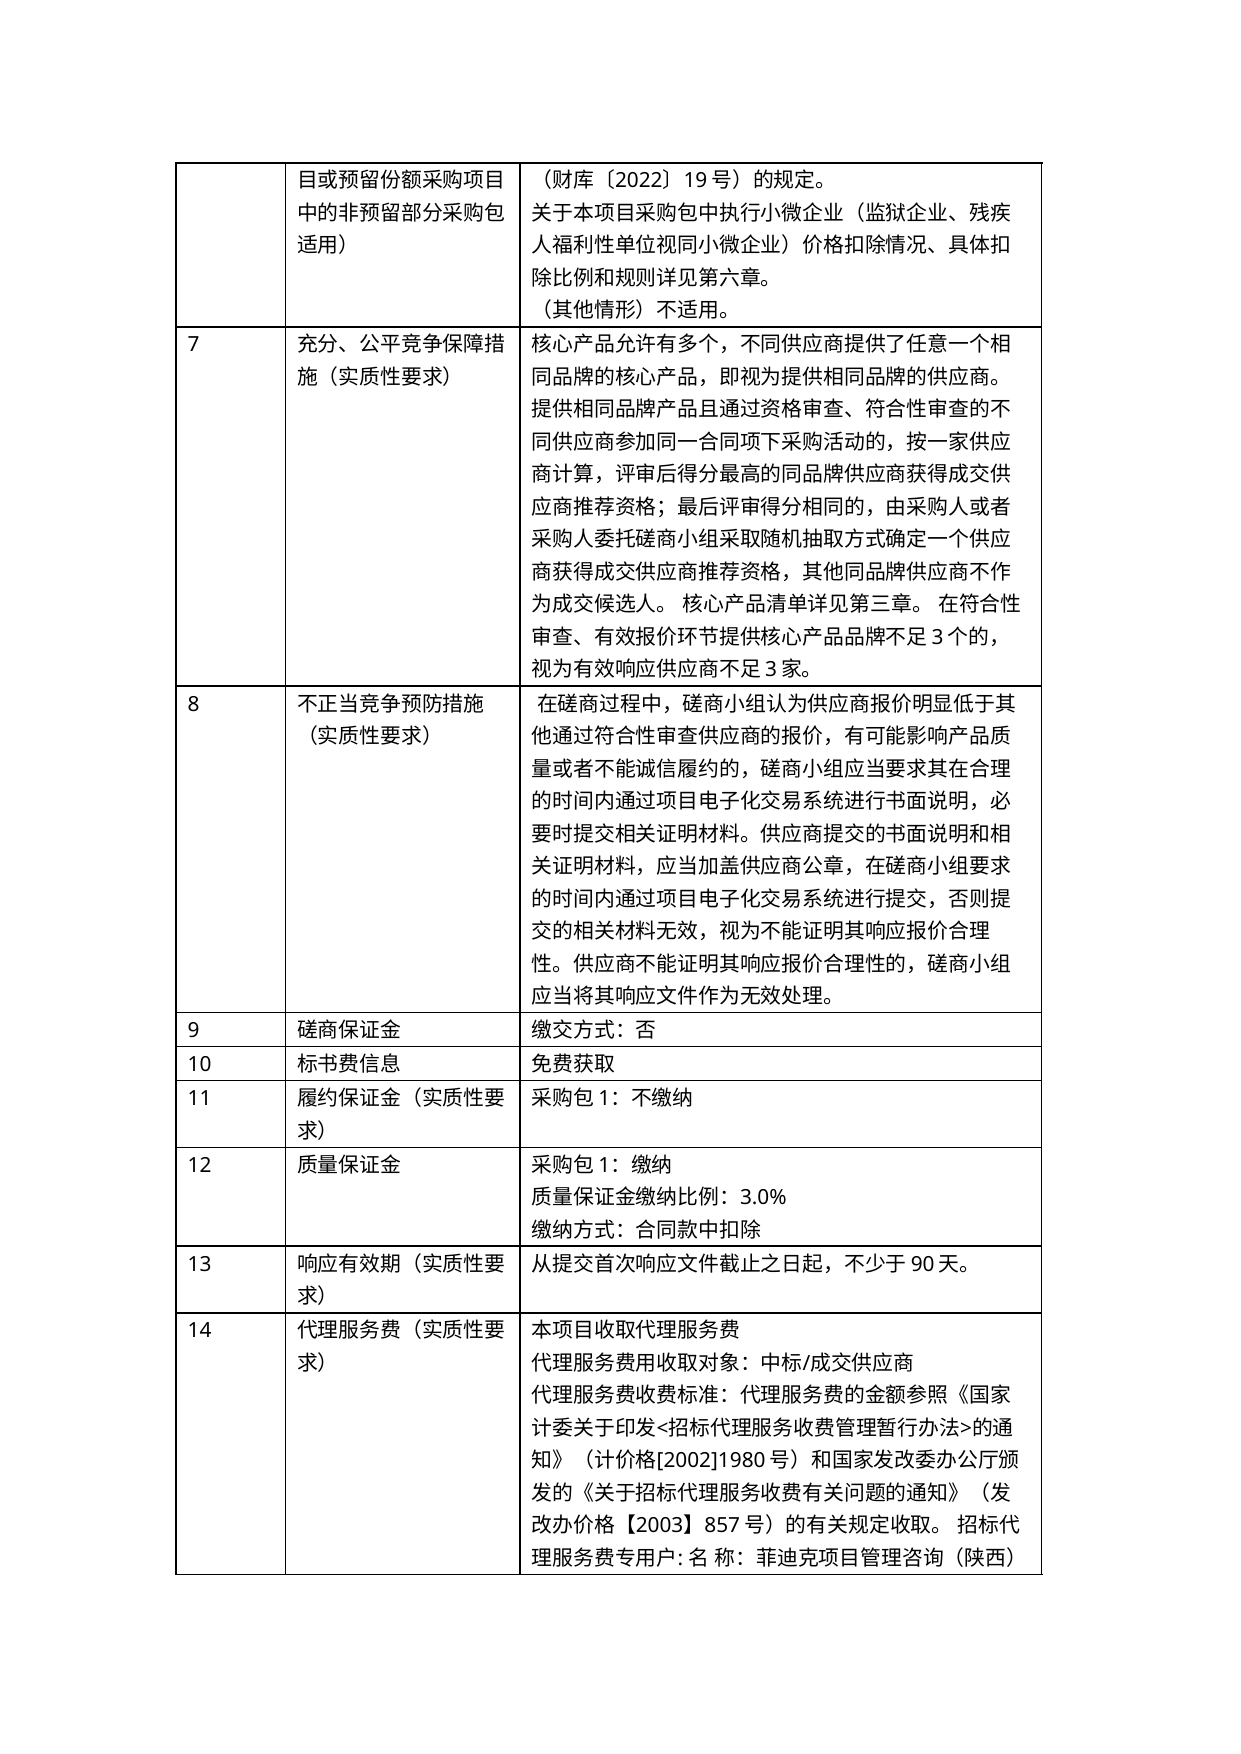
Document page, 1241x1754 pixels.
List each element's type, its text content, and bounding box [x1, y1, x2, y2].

table_cell 采购包1：缴纳 质量保证金缴纳比例：3.0% 缴纳方式：合同款中扣除 [521, 1148, 1041, 1245]
table_cell 在磋商过程中，磋商小组认为供应商报价明显低于其他通过符合性审查供应商的报价，有可能影响产品质量或者不能诚信履约的，磋商小组应当要求其在合理的时间内通过项目电子化交易系统进行书面说明，必要时提交相关证明材料。供应商提交的书面说明和相关证明材料，应当加盖供应商公章，在磋商小组要求的时间内通过项目电子化交易系统进行提交，否则提交的相关材料无效，视为不能证明其响应报价合理性。供应商不能证明其响应报价合理性的，磋商小组应当将其响应文件作为无效处理。 [521, 687, 1041, 1012]
table_cell 核心产品允许有多个，不同供应商提供了任意一个相同品牌的核心产品，即视为提供相同品牌的供应商。 提供相同品牌产品且通过资格审查、符合性审查的不同供应商参加同一合同项下采购活动的，按一家供应商计算，评审后得分最高的同品牌供应商获得成交供应商推荐资格；最后评审得分相同的，由采购人或者采购人委托磋商小组采取随机抽取方式确定一个供应商获得成交供应商推荐资格，其他同品牌供应商不作为成交候选人。 核心产品清单详见第三章。 在符合性审查、有效报价环节提供核心产品品牌不足3个的，视为有效响应供应商不足3家。 [521, 328, 1041, 685]
table_cell 质量保证金 [286, 1148, 519, 1245]
table_cell 响应有效期（实质性要求） [286, 1247, 519, 1312]
table_cell 充分、公平竞争保障措施（实质性要求） [286, 328, 519, 685]
table_cell 标书费信息 [286, 1047, 519, 1080]
table_cell 14 [177, 1314, 285, 1573]
table_cell 代理服务费（实质性要求） [286, 1314, 519, 1573]
table_cell 6 [177, 164, 285, 326]
table_cell 缴交方式：否 [521, 1013, 1041, 1046]
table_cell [521, 1314, 1041, 1573]
table_cell 7 [177, 328, 285, 685]
table_cell 从提交首次响应文件截止之日起，不少于90天。 [521, 1247, 1041, 1312]
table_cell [286, 164, 519, 326]
table_cell 磋商保证金 [286, 1013, 519, 1046]
table_cell 11 [177, 1081, 285, 1146]
table_cell 8 [177, 687, 285, 1012]
table_cell 9 [177, 1013, 285, 1046]
table_cell 不正当竞争预防措施 （实质性要求） [286, 687, 519, 1012]
table_cell 10 [177, 1047, 285, 1080]
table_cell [521, 164, 1041, 326]
table_cell 履约保证金（实质性要求） [286, 1081, 519, 1146]
table_cell 13 [177, 1247, 285, 1312]
table_cell 免费获取 [521, 1047, 1041, 1080]
table_cell 采购包1：不缴纳 [521, 1081, 1041, 1146]
table_cell 12 [177, 1148, 285, 1245]
